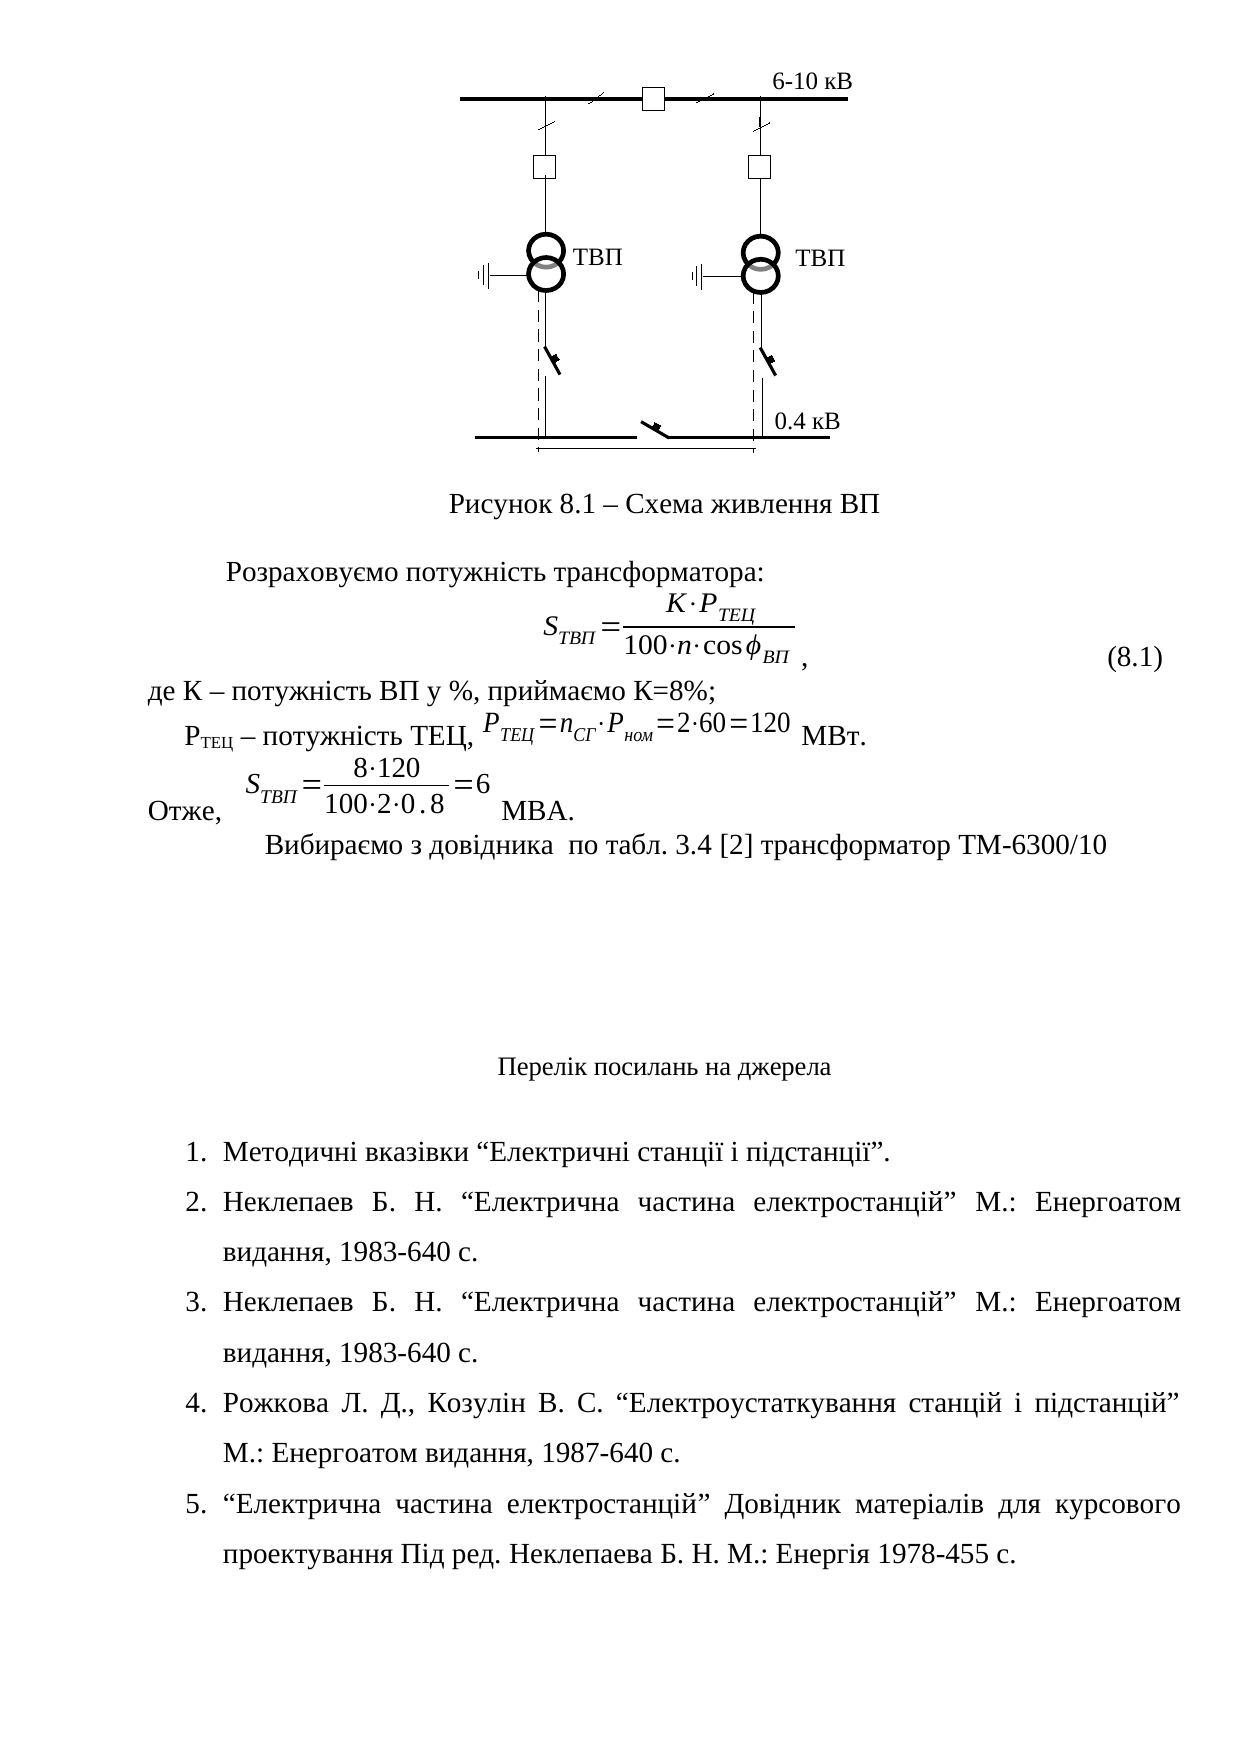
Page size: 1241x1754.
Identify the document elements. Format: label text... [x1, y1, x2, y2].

text де К – потужність ВП у %, приймаємо К=8%; [148, 673, 1181, 707]
text , (8.1) [148, 587, 1181, 673]
text Перелік посилань на джерела [148, 1028, 1181, 1081]
list Неклепаев Б. Н. “Електрична частина електростанцій” М.: Енергоатом видання, 1983-640 с. [185, 1184, 1181, 1268]
list Рожкова Л. Д., Козулін В. С. “Електроустаткування станцій і підстанцій” М.: Енергоатом видання, 1987-640 с. [185, 1385, 1181, 1469]
list Методичні вказівки “Електричні станції і підстанції”. [185, 1134, 1181, 1167]
text Рисунок 8.1 – Схема живлення ВП [148, 487, 1181, 520]
list “Електрична частина електростанцій” Довідник матеріалів для курсового проектування Під ред. Неклепаева Б. Н. М.: Енергія 1978-455 с. [185, 1486, 1181, 1570]
list Неклепаев Б. Н. “Електрична частина електростанцій” М.: Енергоатом видання, 1983-640 с. [185, 1284, 1181, 1368]
text Розраховуємо потужність трансформатора: [148, 554, 1181, 587]
text РТЕЦ – потужність ТЕЦ, МВт. [148, 707, 1181, 752]
text Вибираємо з довідника по табл. 3.4 [2] трансформатор ТМ-6300/10 [148, 827, 1181, 861]
text Отже, МВА. [148, 752, 1181, 827]
